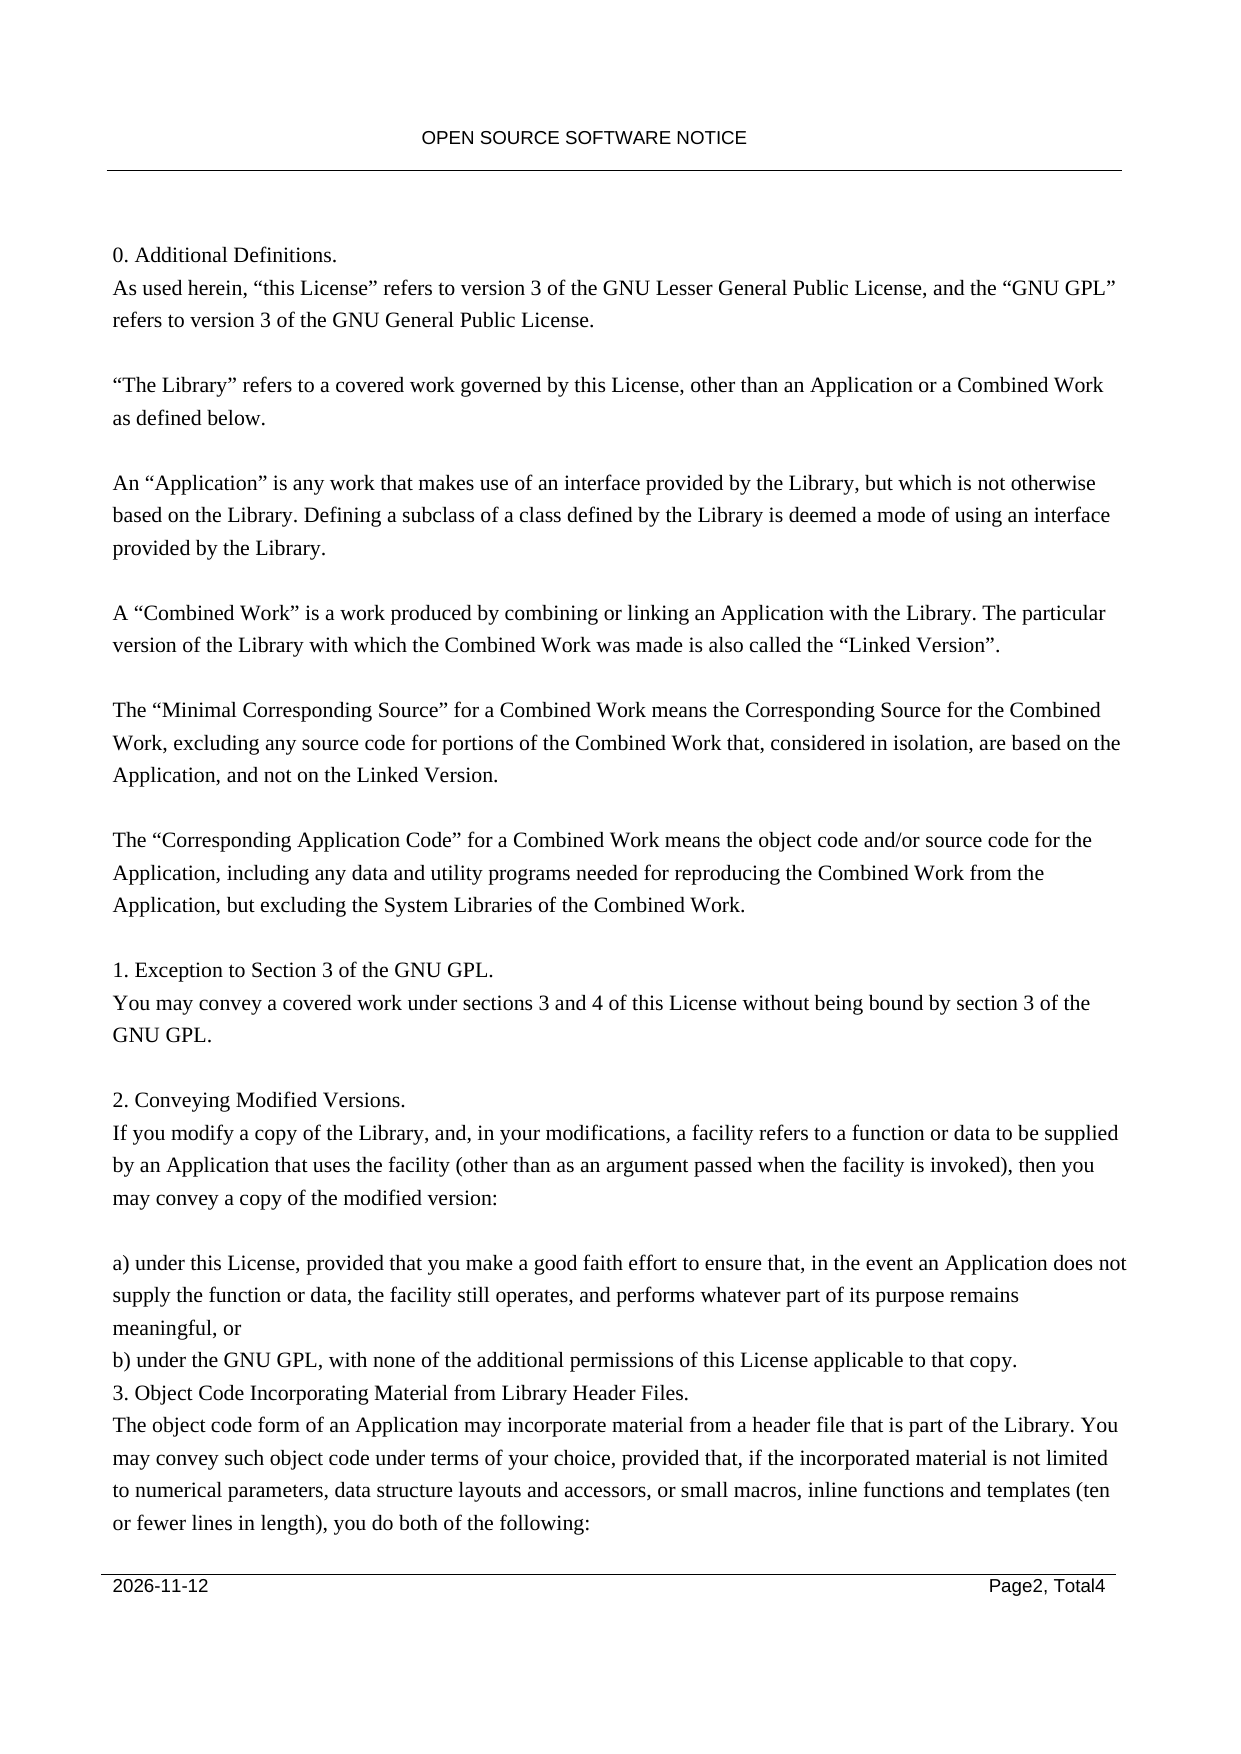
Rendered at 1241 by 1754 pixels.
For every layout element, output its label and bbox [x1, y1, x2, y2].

text [112, 206, 1128, 1539]
